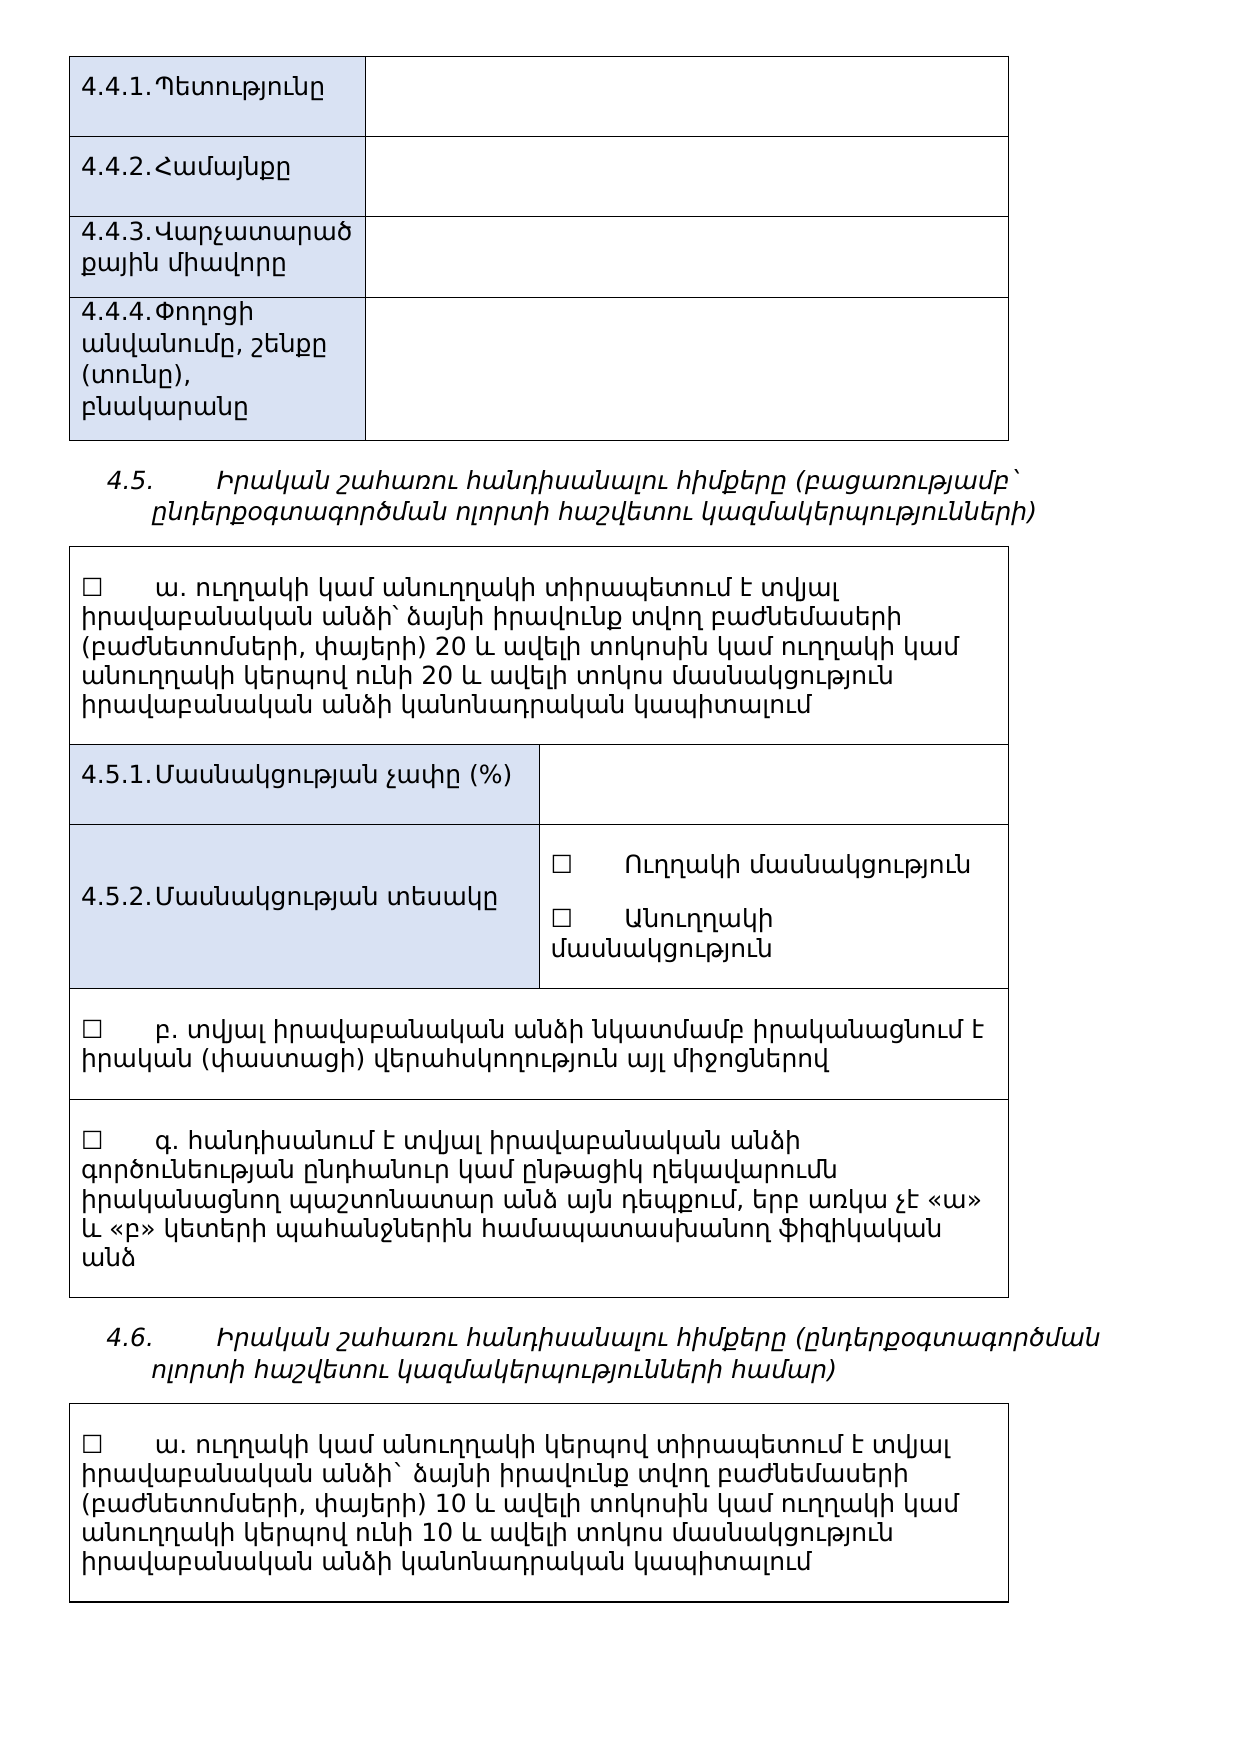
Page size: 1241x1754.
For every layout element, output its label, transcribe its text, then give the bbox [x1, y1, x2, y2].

table_cell Մասնակցության տեսակը [70, 825, 539, 988]
table_cell Ուղղակի մասնակցություն Անուղղակի մասնակցություն [540, 825, 1008, 988]
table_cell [70, 298, 365, 440]
table_cell Մասնակցության չափը (%) [70, 745, 539, 824]
table_cell [540, 745, 1008, 824]
list Իրական շահառու հանդիսանալու հիմքերը (բացառությամբ` ընդերքօգտագործման ոլորտի հաշվետու կազմակերպությունների) [107, 466, 1167, 527]
list Իրական շահառու հանդիսանալու հիմքերը (ընդերքօգտագործման ոլորտի հաշվետու կազմակերպությունների համար) [106, 1323, 1167, 1384]
table_header ա․ ուղղակի կամ անուղղակի կերպով տիրապետում է տվյալ իրավաբանական անձի` ձայնի իրավունք տվող բաժնեմասերի (բաժնետոմսերի, փայերի) 10 և ավելի տոկոսին կամ ուղղակի կամ անուղղակի կերպով ունի 10 և ավելի տոկոս մասնակցություն իրավաբանական անձի կանոնադրական կապիտալում [70, 1404, 1008, 1601]
table_header [366, 57, 1008, 136]
table_cell գ․ հանդիսանում է տվյալ իրավաբանական անձի գործունեության ընդհանուր կամ ընթացիկ ղեկավարումն իրականացնող պաշտոնատար անձ այն դեպքում, երբ առկա չէ «ա» և «բ» կետերի պահանջներին համապատասխանող ֆիզիկական անձ [70, 1100, 1008, 1297]
table_cell բ․ տվյալ իրավաբանական անձի նկատմամբ իրականացնում է իրական (փաստացի) վերահսկողություն այլ միջոցներով [70, 989, 1008, 1099]
table_cell [366, 217, 1008, 297]
table_cell [366, 298, 1008, 440]
table_cell Համայնքը [70, 137, 365, 216]
table_cell [366, 137, 1008, 216]
table_cell Վարչատարածքային միավորը [70, 217, 365, 297]
table_header ա․ ուղղակի կամ անուղղակի տիրապետում է տվյալ իրավաբանական անձի՝ ձայնի իրավունք տվող բաժնեմասերի (բաժնետոմսերի, փայերի) 20 և ավելի տոկոսին կամ ուղղակի կամ անուղղակի կերպով ունի 20 և ավելի տոկոս մասնակցություն իրավաբանական անձի կանոնադրական կապիտալում [70, 547, 1008, 744]
table_header Պետությունը [70, 57, 365, 136]
